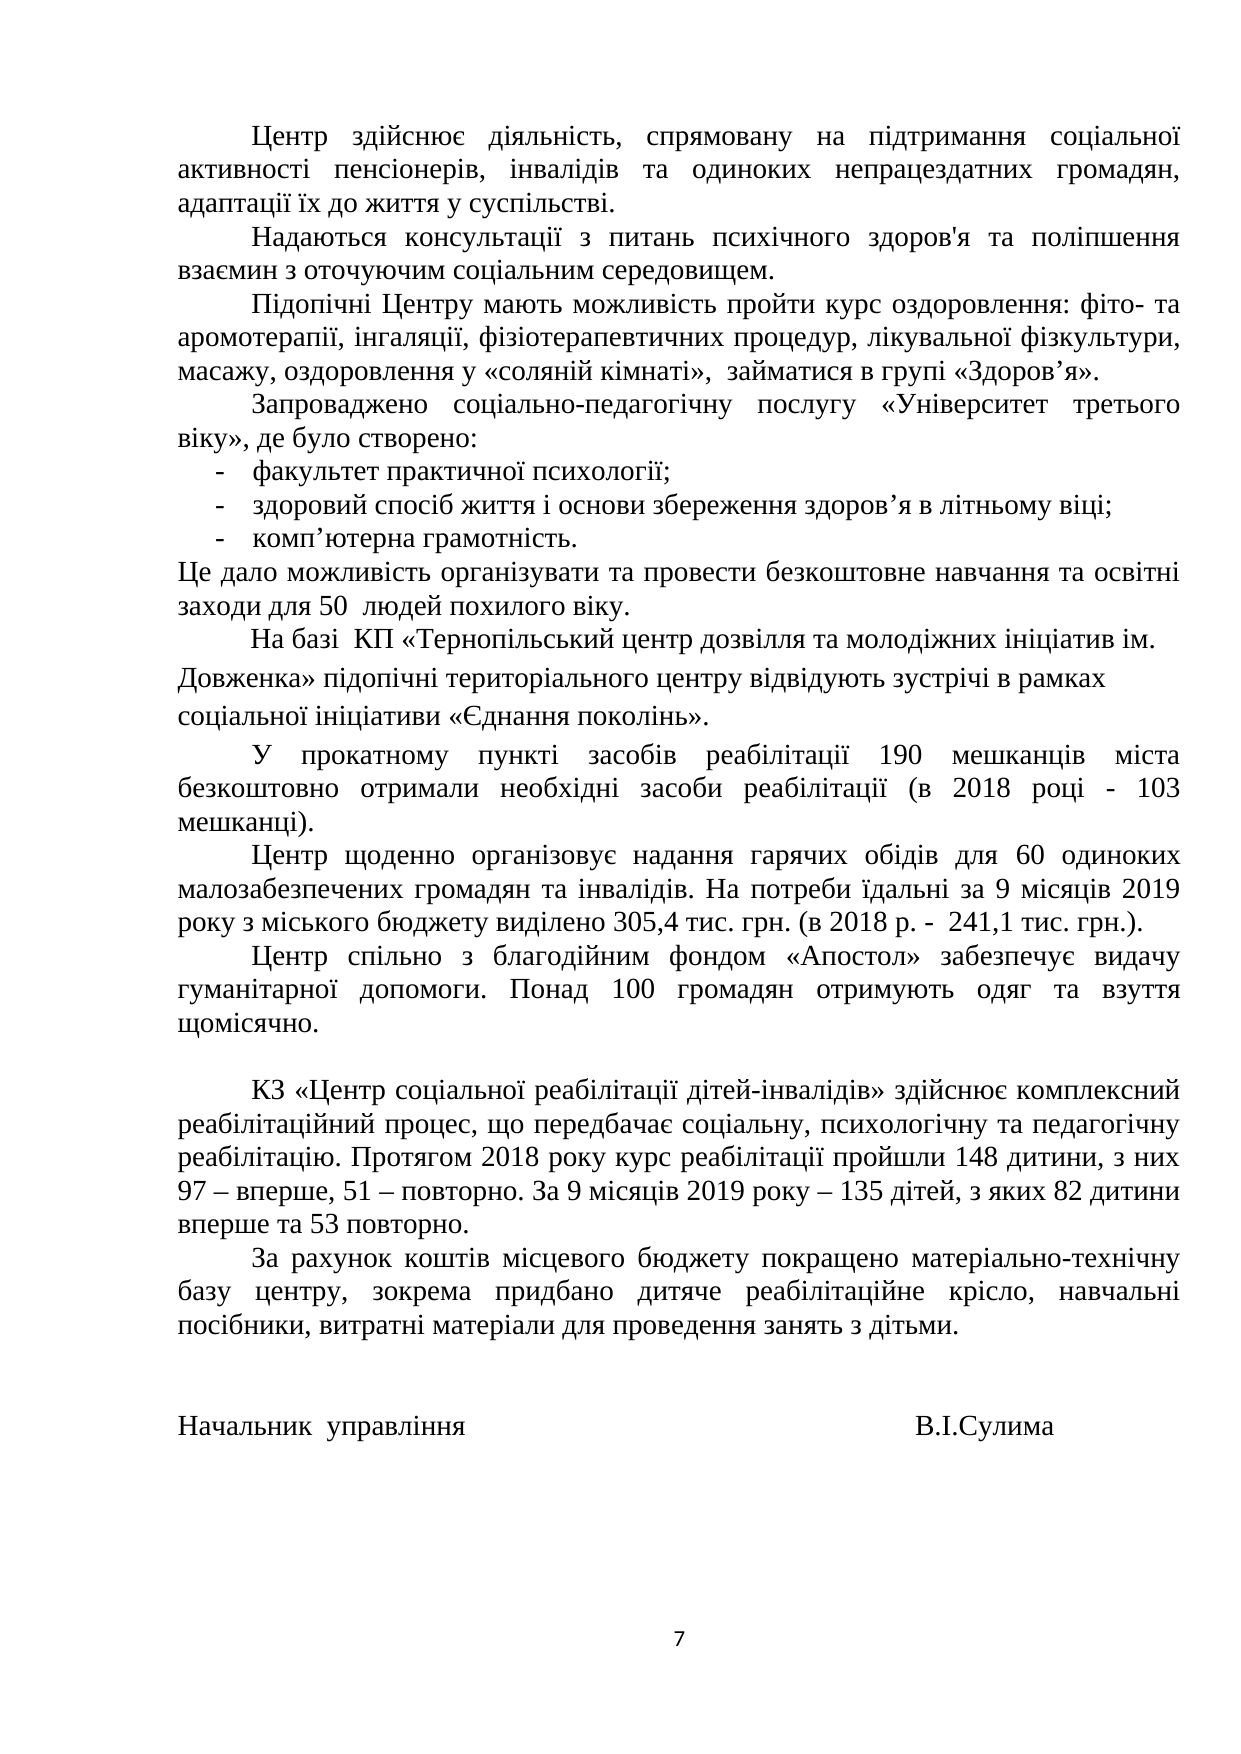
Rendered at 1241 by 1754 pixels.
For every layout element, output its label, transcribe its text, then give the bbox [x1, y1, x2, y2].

text За рахунок коштів місцевого бюджету покращено матеріально-технічну базу центру, зокрема придбано дитяче реабілітаційне крісло, навчальні посібники, витратні матеріали для проведення занять з дітьми. [177, 1240, 1181, 1341]
text Центр спільно з благодійним фондом «Апостол» забезпечує видачу гуманітарної допомоги. Понад 100 громадян отримують одяг та взуття щомісячно. [177, 938, 1181, 1039]
list здоровий спосіб життя і основи збереження здоров’я в літньому віці; [215, 487, 1181, 521]
text Центр здійснює діяльність, спрямовану на підтримання соціальної активності пенсіонерів, інвалідів та одиноких непрацездатних громадян, адаптації їх до життя у суспільстві. [177, 118, 1181, 219]
text КЗ «Центр соціальної реабілітації дітей-інвалідів» здійснює комплексний реабілітаційний процес, що передбачає соціальну, психологічну та педагогічну реабілітацію. Протягом 2018 року курс реабілітації пройшли 148 дитини, з них 97 – вперше, 51 – повторно. За 9 місяців 2019 року – 135 дітей, з яких 82 дитини вперше та 53 повторно. [177, 1072, 1181, 1240]
text У прокатному пункті засобів реабілітації 190 мешканців міста безкоштовно отримали необхідні засоби реабілітації (в 2018 році - 103 мешканці). [177, 737, 1181, 837]
text Підопічні Центру мають можливість пройти курс оздоровлення: фіто- та аромотерапії, інгаляції, фізіотерапевтичних процедур, лікувальної фізкультури, масажу, оздоровлення у «соляній кімнаті», займатися в групі «Здоров’я». [177, 286, 1181, 386]
text Начальник управління В.І.Сулима [177, 1408, 1181, 1441]
list факультет практичної психології; [215, 453, 1181, 487]
text Це дало можливість організувати та провести безкоштовне навчання та освітні заходи для 50 людей похилого віку. [177, 554, 1181, 621]
text Запроваджено соціально-педагогічну послугу «Університет третього віку», де було створено: [177, 386, 1181, 453]
text Надаються консультації з питань психічного здоров'я та поліпшення взаємин з оточуючим соціальним середовищем. [177, 219, 1181, 286]
text Центр щоденно організовує надання гарячих обідів для 60 одиноких малозабезпечених громадян та інвалідів. На потреби їдальні за 9 місяців 2019 року з міського бюджету виділено 305,4 тис. грн. (в 2018 р. - 241,1 тис. грн.). [177, 837, 1181, 938]
subtitle На базі КП «Тернопільський центр дозвілля та молодіжних ініціатив ім. Довженка» підопічні територіального центру відвідують зустрічі в рамках соціальної ініціативи «Єднання поколінь». [177, 621, 1181, 732]
list комп’ютерна грамотність. [215, 521, 1181, 554]
